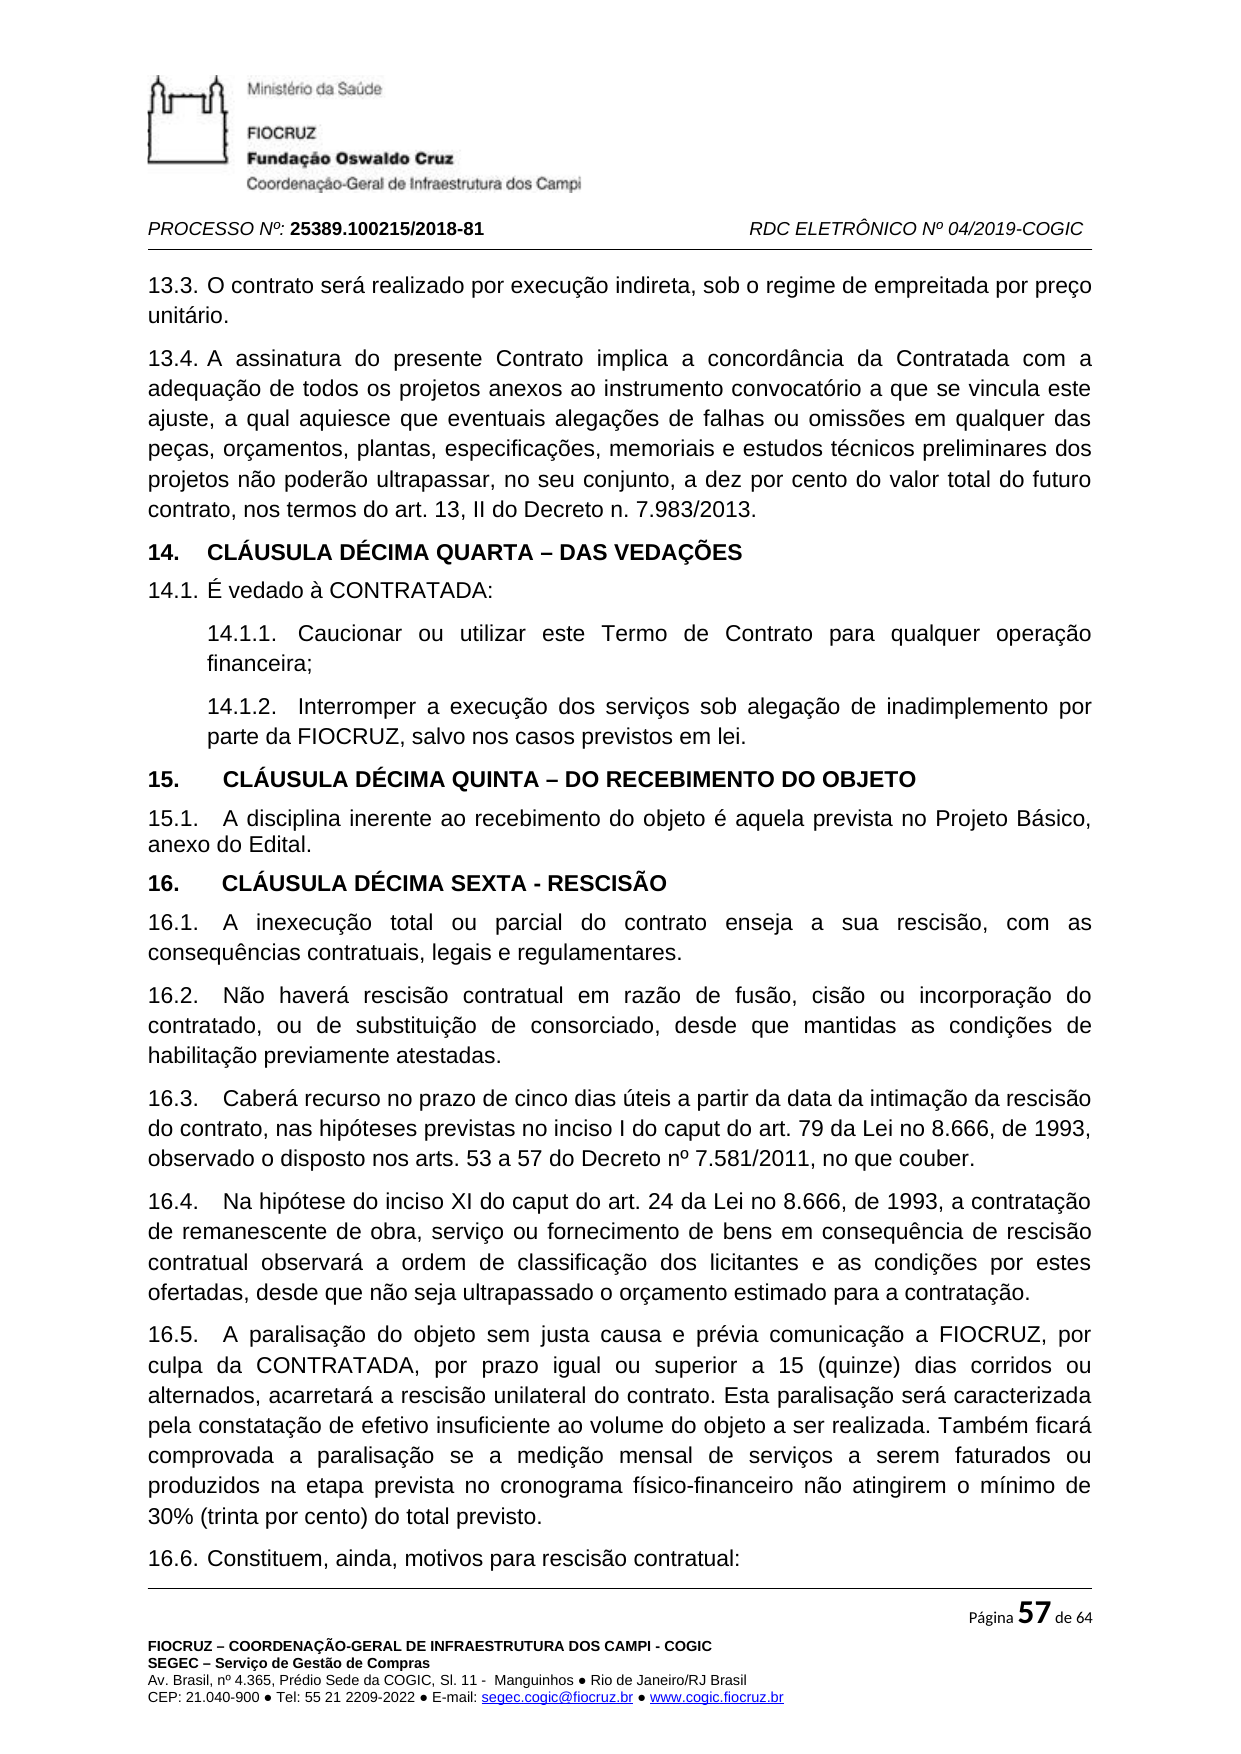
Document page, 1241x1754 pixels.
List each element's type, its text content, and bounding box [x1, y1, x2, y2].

list Interromper a execução dos serviços sob alegação de inadimplemento por parte da FIOCRUZ, salvo nos casos previstos em lei. [207, 693, 1092, 749]
list CLÁUSULA DÉCIMA SEXTA - RESCISÃO [148, 870, 1092, 896]
list Caberá recurso no prazo de cinco dias úteis a partir da data da intimação da rescisão do contrato, nas hipóteses previstas no inciso I do caput do art. 79 da Lei no 8.666, de 1993, observado o disposto nos arts. 53 a 57 do Decreto nº 7.581/2011, no que couber. [148, 1085, 1092, 1172]
list A assinatura do presente Contrato implica a concordância da Contratada com a adequação de todos os projetos anexos ao instrumento convocatório a que se vincula este ajuste, a qual aquiesce que eventuais alegações de falhas ou omissões em qualquer das peças, orçamentos, plantas, especificações, memoriais e estudos técnicos preliminares dos projetos não poderão ultrapassar, no seu conjunto, a dez por cento do valor total do futuro contrato, nos termos do art. 13, II do Decreto n. 7.983/2013. [148, 345, 1092, 522]
list Na hipótese do inciso XI do caput do art. 24 da Lei no 8.666, de 1993, a contratação de remanescente de obra, serviço ou fornecimento de bens em consequência de rescisão contratual observará a ordem de classificação dos licitantes e as condições por estes ofertadas, desde que não seja ultrapassado o orçamento estimado para a contratação. [148, 1188, 1092, 1305]
list Caucionar ou utilizar este Termo de Contrato para qualquer operação financeira; [207, 620, 1092, 677]
list A inexecução total ou parcial do contrato enseja a sua rescisão, com as consequências contratuais, legais e regulamentares. [148, 909, 1092, 965]
list CLÁUSULA DÉCIMA QUINTA – DO RECEBIMENTO DO OBJETO [148, 766, 1092, 792]
list A paralisação do objeto sem justa causa e prévia comunicação a FIOCRUZ, por culpa da CONTRATADA, por prazo igual ou superior a 15 (quinze) dias corridos ou alternados, acarretará a rescisão unilateral do contrato. Esta paralisação será caracterizada pela constatação de efetivo insuficiente ao volume do objeto a ser realizada. Também ficará comprovada a paralisação se a medição mensal de serviços a serem faturados ou produzidos na etapa prevista no cronograma físico-financeiro não atingirem o mínimo de 30% (trinta por cento) do total previsto. [148, 1321, 1092, 1529]
list Constituem, ainda, motivos para rescisão contratual: [148, 1545, 1092, 1572]
list CLÁUSULA DÉCIMA QUARTA – DAS VEDAÇÕES [148, 538, 1092, 565]
list É vedado à CONTRATADA: [148, 577, 1092, 604]
list O contrato será realizado por execução indireta, sob o regime de empreitada por preço unitário. [148, 272, 1092, 328]
picture [147, 75, 582, 193]
list Não haverá rescisão contratual em razão de fusão, cisão ou incorporação do contratado, ou de substituição de consorciado, desde que mantidas as condições de habilitação previamente atestadas. [148, 982, 1092, 1068]
list A disciplina inerente ao recebimento do objeto é aquela prevista no Projeto Básico, anexo do Edital. [148, 805, 1092, 857]
